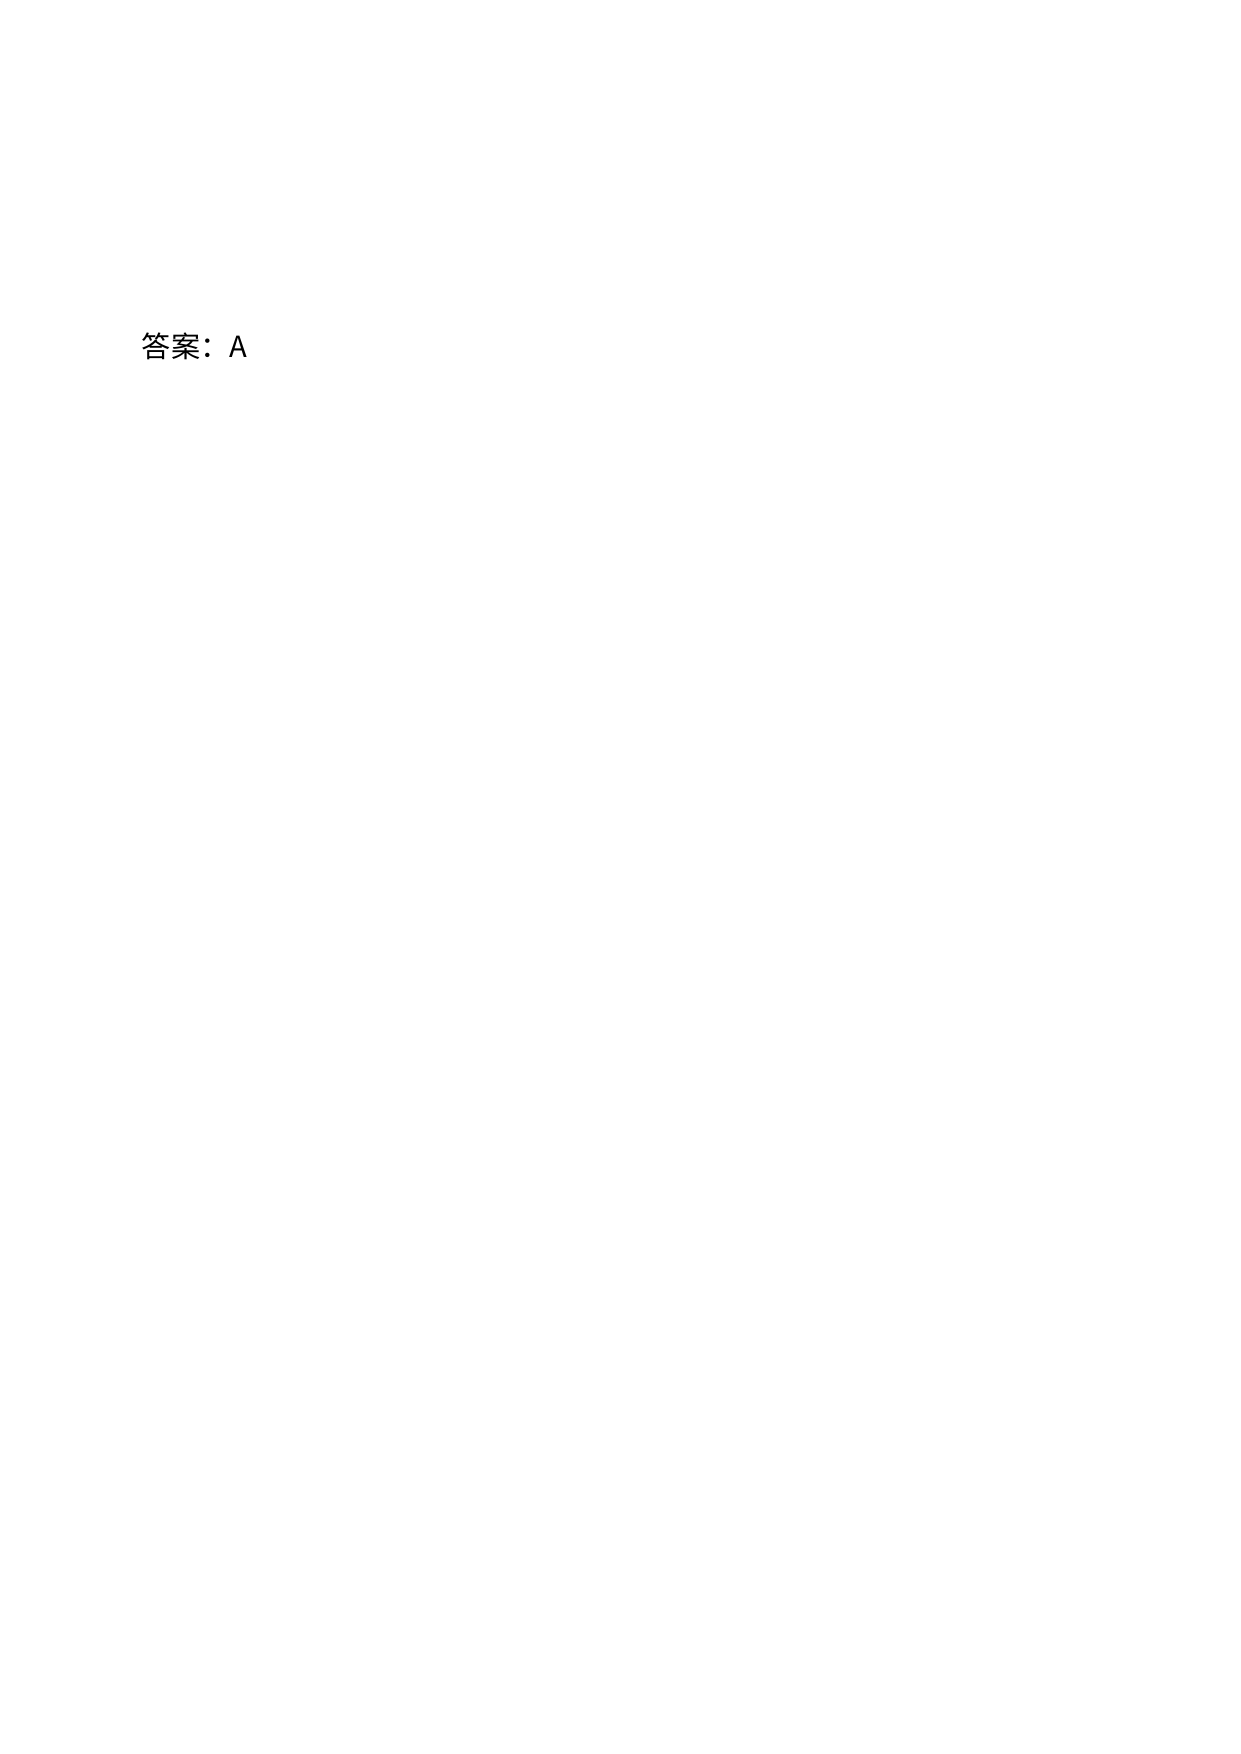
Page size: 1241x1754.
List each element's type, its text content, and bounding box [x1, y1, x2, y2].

text 答案：A [142, 324, 289, 366]
